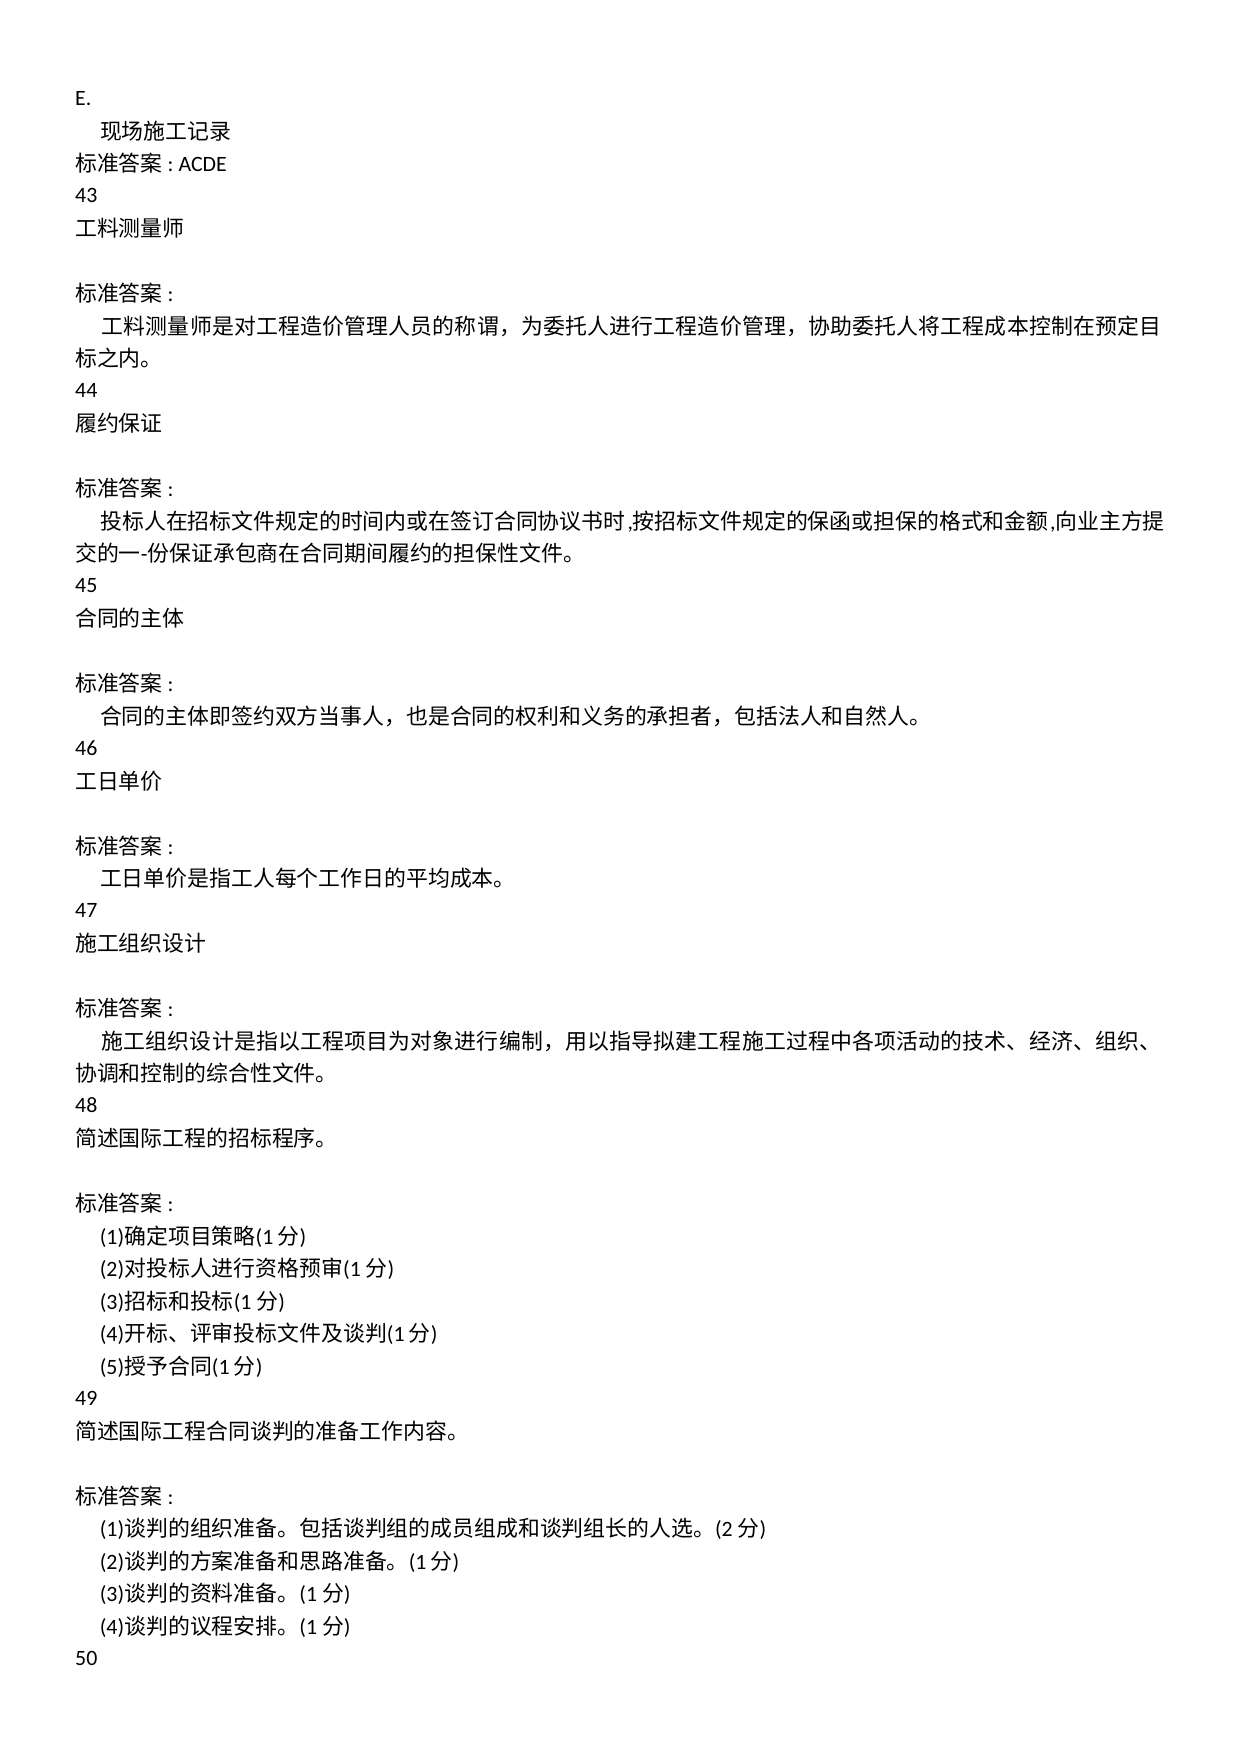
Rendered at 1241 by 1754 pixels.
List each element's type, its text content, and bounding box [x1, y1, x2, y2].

text 施工组织设计 [75, 926, 1165, 958]
text 44 [75, 373, 1165, 406]
text 现场施工记录 [75, 113, 1165, 146]
text 标准答案 : ACDE [75, 146, 1165, 178]
text 简述国际工程的招标程序。 [75, 1121, 1165, 1153]
text (4)谈判的议程安排。(1 分) [75, 1608, 1165, 1641]
text (2)谈判的方案准备和思路准备。(1分) [75, 1543, 1165, 1576]
text 49 [75, 1381, 1165, 1413]
text 标准答案 : [75, 828, 1165, 861]
text 48 [75, 1088, 1165, 1121]
text 合同的主体 [75, 601, 1165, 633]
text 工料测量师是对工程造价管理人员的称谓，为委托人进行工程造价管理，协助委托人将工程成本控制在预定目标之内。 [75, 308, 1165, 373]
text 47 [75, 893, 1165, 926]
text 工日单价 [75, 763, 1165, 796]
text (1)确定项目策略(1分) [75, 1218, 1165, 1251]
text 标准答案 : [75, 1186, 1165, 1218]
text 43 [75, 178, 1165, 211]
text 标准答案 : [75, 1478, 1165, 1511]
text 50 [75, 1641, 1165, 1673]
text 工日单价是指工人每个工作日的平均成本。 [75, 861, 1165, 893]
text 施工组织设计是指以工程项目为对象进行编制，用以指导拟建工程施工过程中各项活动的技术、经济、组织、协调和控制的综合性文件。 [75, 1023, 1165, 1088]
text 简述国际工程合同谈判的准备工作内容。 [75, 1413, 1165, 1446]
text 标准答案 : [75, 991, 1165, 1023]
text 46 [75, 731, 1165, 763]
text 履约保证 [75, 406, 1165, 438]
text 工料测量师 [75, 211, 1165, 243]
text (1)谈判的组织准备。包括谈判组的成员组成和谈判组长的人选。(2 分) [75, 1511, 1165, 1543]
text 标准答案 : [75, 471, 1165, 503]
text (3)招标和投标(1 分) [75, 1283, 1165, 1316]
text 45 [75, 568, 1165, 601]
text (5)授予合同(1分) [75, 1348, 1165, 1381]
text (2)对投标人进行资格预审(1 分) [75, 1251, 1165, 1283]
text 标准答案 : [75, 666, 1165, 698]
text 标准答案 : [75, 276, 1165, 308]
text 合同的主体即签约双方当事人，也是合同的权利和义务的承担者，包括法人和自然人。 [75, 698, 1165, 731]
text (3)谈判的资料准备。(1 分) [75, 1576, 1165, 1608]
text (4)开标、评审投标文件及谈判(1分) [75, 1316, 1165, 1348]
text 投标人在招标文件规定的时间内或在签订合同协议书时,按招标文件规定的保函或担保的格式和金额,向业主方提交的一-份保证承包商在合同期间履约的担保性文件。 [75, 503, 1165, 568]
text E. [75, 81, 1165, 113]
